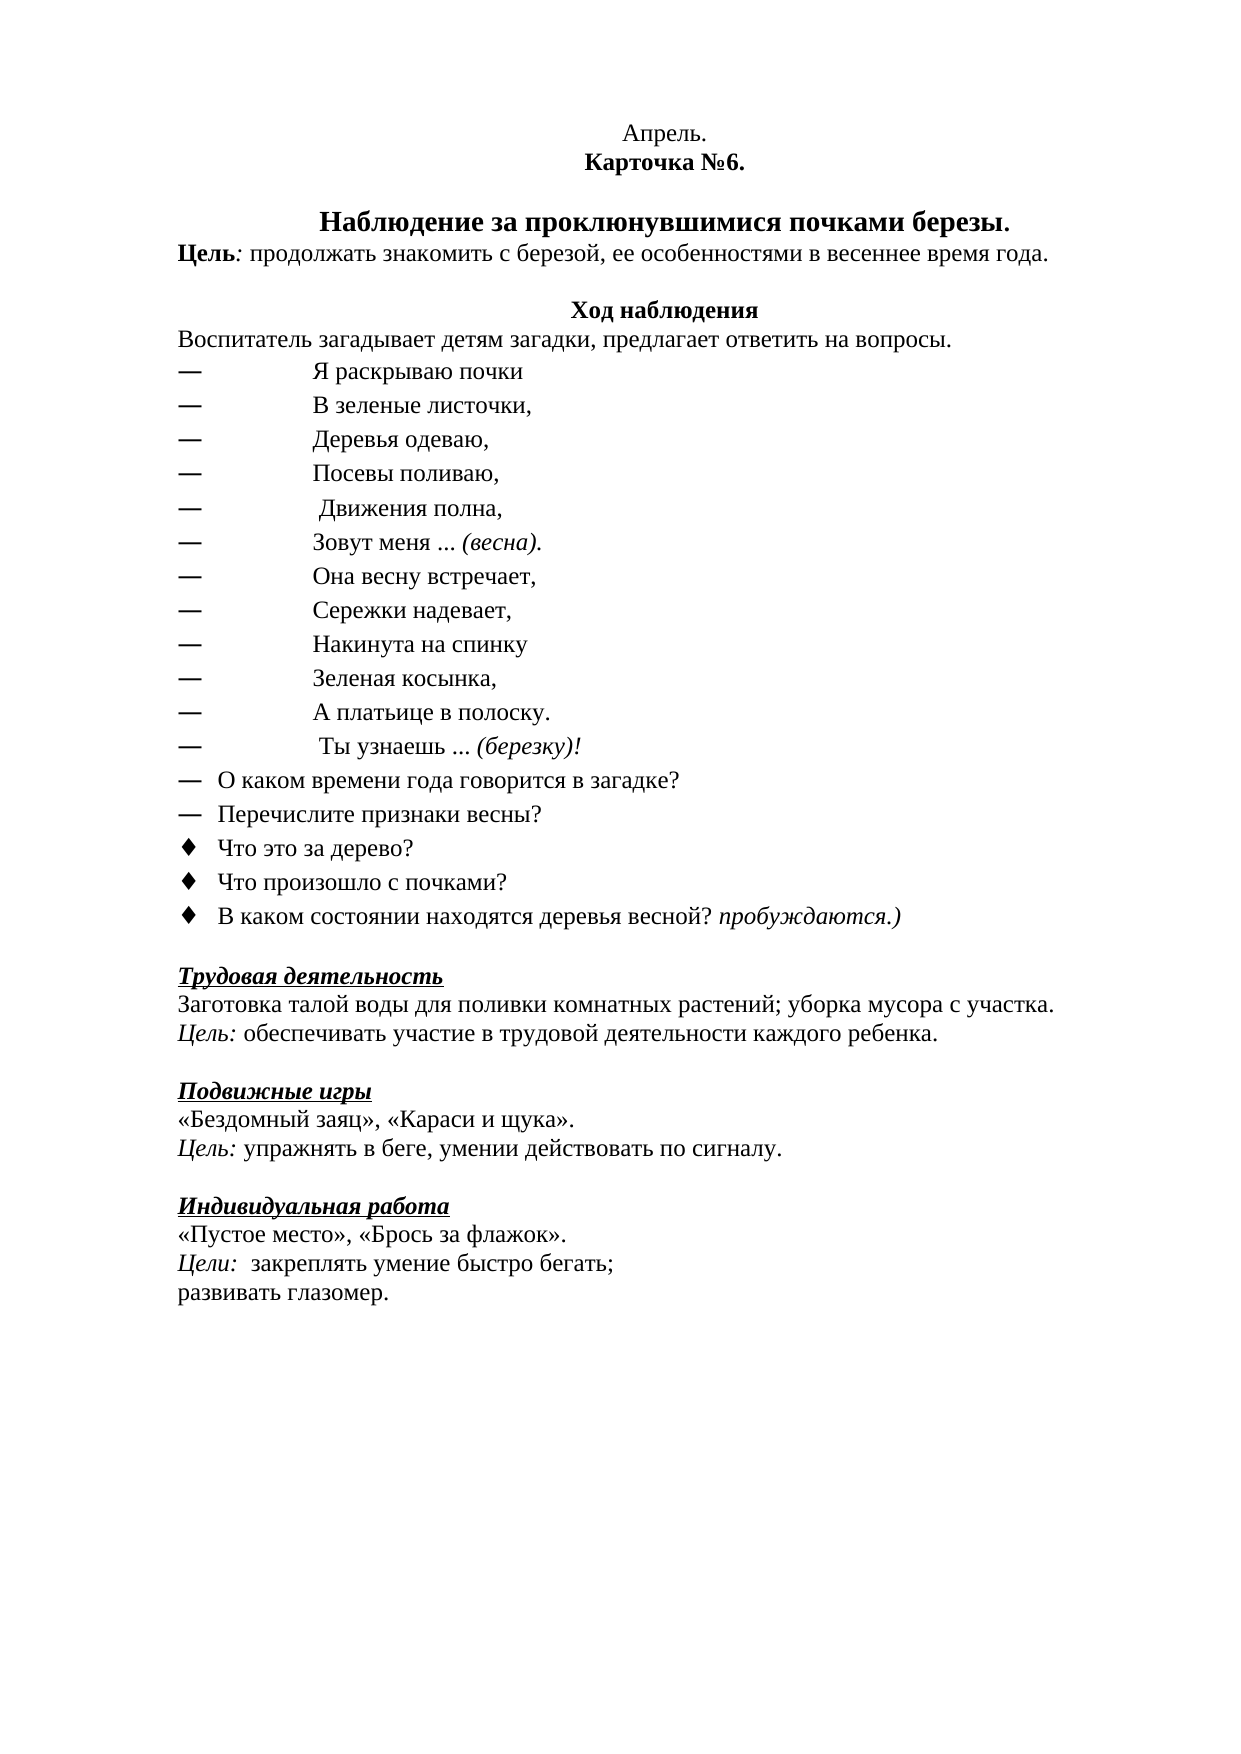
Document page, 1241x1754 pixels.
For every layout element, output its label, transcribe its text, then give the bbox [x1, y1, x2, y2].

list Сережки надевает, [177, 591, 1152, 625]
text Индивидуальная работа [177, 1191, 1152, 1219]
text Цели: закреплять умение быстро бегать; [177, 1248, 1152, 1277]
list Что это за дерево? [177, 830, 1152, 864]
list Зовут меня ... (весна). [177, 523, 1152, 557]
list Посевы поливаю, [177, 455, 1152, 489]
list Что произошло с почками? [177, 864, 1152, 898]
list Деревья одеваю, [177, 421, 1152, 455]
text Цель: упражнять в беге, умении действовать по сигналу. [177, 1133, 1152, 1162]
list О каком времени года говорится в загадке? [177, 762, 1152, 796]
list Зеленая косынка, [177, 659, 1152, 693]
text Апрель. [177, 118, 1152, 147]
text Воспитатель загадывает детям загадки, предлагает ответить на вопросы. [177, 324, 1152, 353]
text Заготовка талой воды для поливки комнатных растений; уборка мусора с участка. [177, 989, 1152, 1018]
list А платьице в полоску. [177, 693, 1152, 728]
text Карточка №6. [177, 147, 1152, 176]
text Цель: обеспечивать участие в трудовой деятельности каждого ребенка. [177, 1018, 1152, 1047]
text Цель: продолжать знакомить с березой, ее особенностями в весеннее время года. [177, 238, 1152, 267]
text Трудовая деятельность [177, 961, 1152, 989]
list Она весну встречает, [177, 557, 1152, 591]
list В зеленые листочки, [177, 387, 1152, 421]
text Наблюдение за проклюнувшимися почками березы. [177, 204, 1152, 238]
text развивать глазомер. [177, 1277, 1152, 1306]
list Я раскрываю почки [177, 353, 1152, 387]
text Подвижные игры [177, 1076, 1152, 1104]
list В каком состоянии находятся деревья весной? пробуждаются.) [177, 898, 1152, 932]
text Ход наблюдения [177, 295, 1152, 324]
text «Бездомный заяц», «Караси и щука». [177, 1104, 1152, 1133]
list Ты узнаешь ... (березку)! [177, 728, 1152, 762]
list Накинута на спинку [177, 625, 1152, 659]
text «Пустое место», «Брось за флажок». [177, 1219, 1152, 1248]
list Перечислите признаки весны? [177, 796, 1152, 830]
list Движения полна, [177, 489, 1152, 523]
